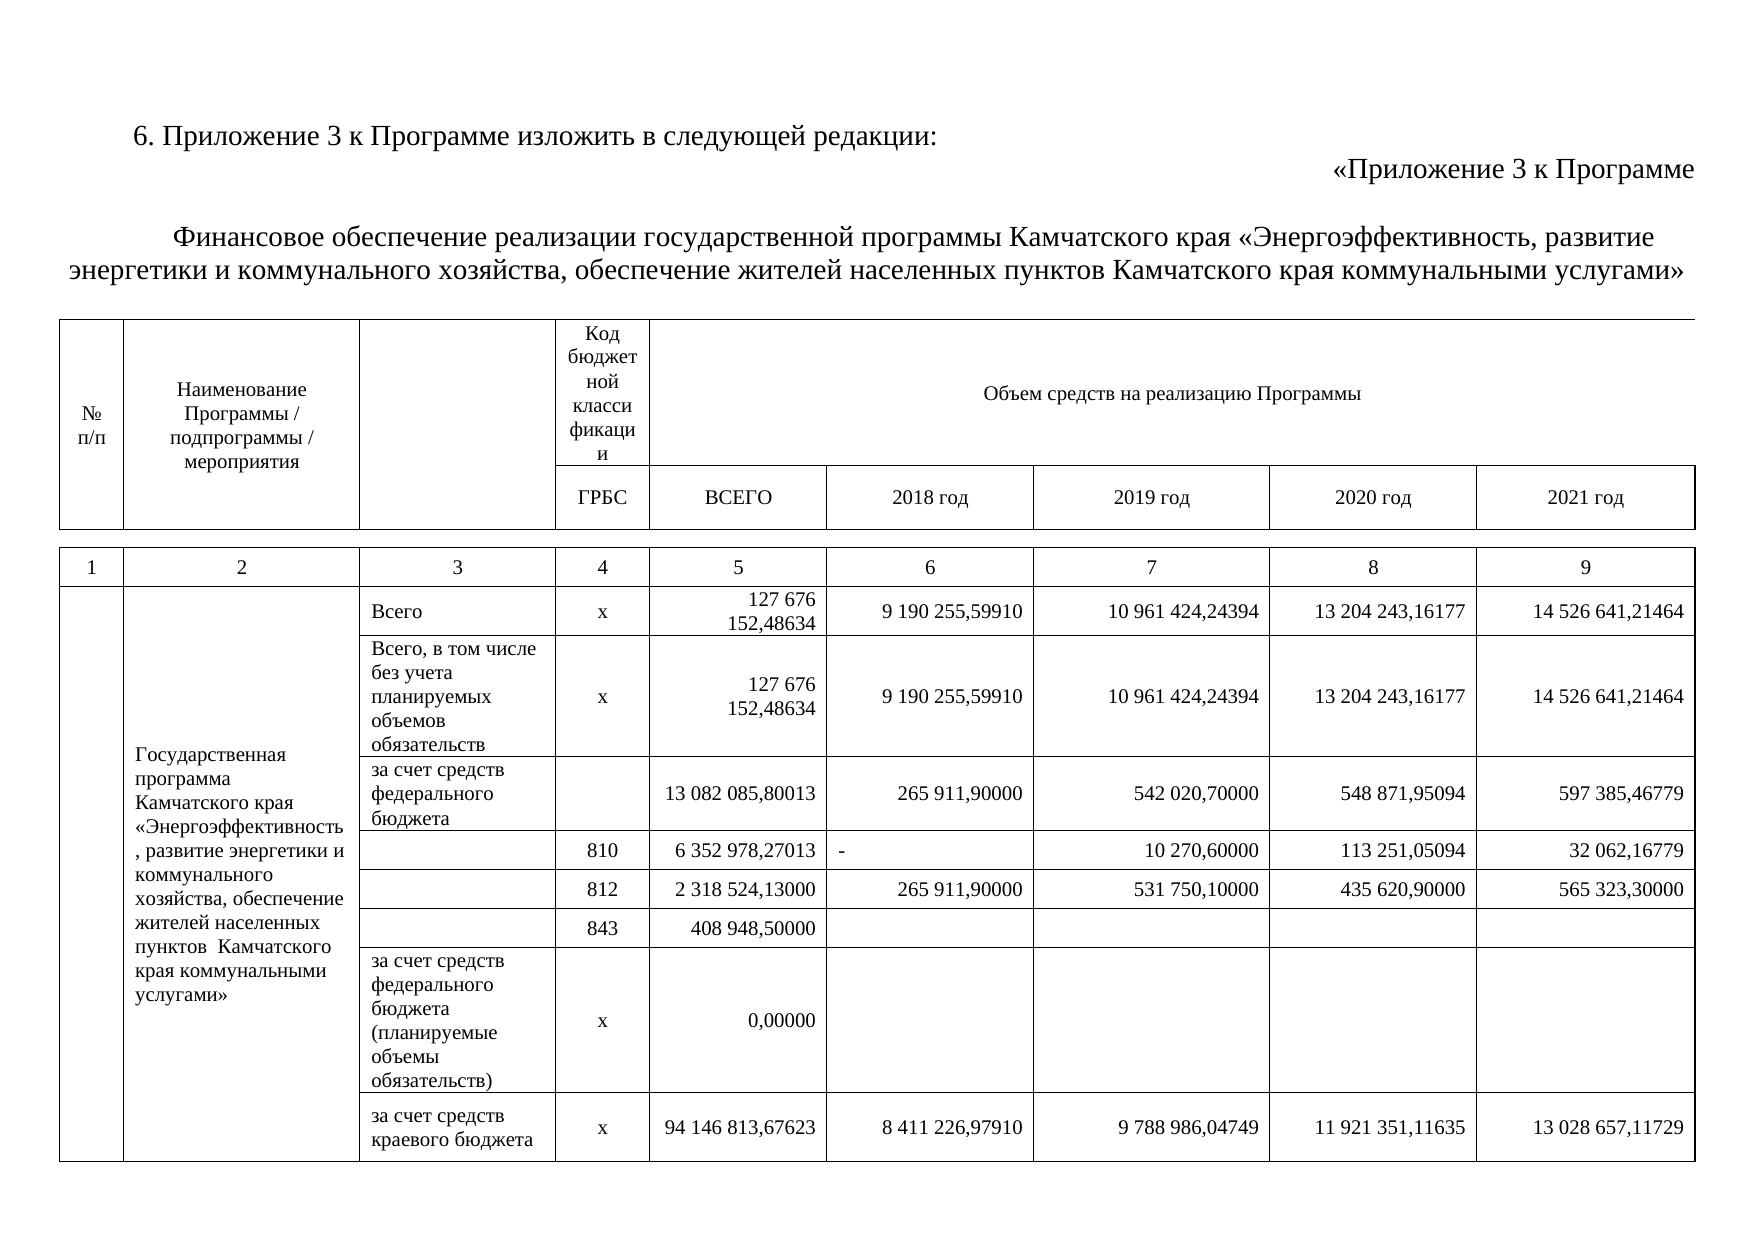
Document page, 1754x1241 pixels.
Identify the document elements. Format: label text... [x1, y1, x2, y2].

table_cell [60, 587, 123, 1161]
table_cell за счет средств федерального бюджета [360, 757, 555, 829]
table_cell х [556, 636, 649, 756]
table_header 4 [556, 548, 649, 586]
table_header 8 [1270, 548, 1476, 586]
table_cell 14 526 641,21464 [1477, 636, 1694, 756]
table_cell ВСЕГО [650, 466, 826, 529]
table_cell 127 676 152,48634 [650, 636, 826, 756]
table_cell 2 318 524,13000 [650, 870, 826, 908]
table_cell 843 [556, 909, 649, 947]
table_cell 0,00000 [650, 948, 826, 1092]
table_cell [360, 831, 555, 868]
table_cell х [556, 948, 649, 1092]
table_cell 32 062,16779 [1477, 831, 1694, 868]
table_cell [1034, 909, 1269, 947]
table_cell 265 911,90000 [827, 870, 1033, 908]
text «Приложение 3 к Программе [59, 152, 1695, 185]
table_cell [1270, 948, 1476, 1092]
table_cell 113 251,05094 [1270, 831, 1476, 868]
table_cell [1477, 948, 1694, 1092]
table_cell х [556, 587, 649, 635]
table_cell 13 028 657,11729 [1477, 1093, 1694, 1161]
table_header 9 [1477, 548, 1694, 586]
table_cell Всего, в том числе без учета планируемых объемов обязательств [360, 636, 555, 756]
table_cell 13 082 085,80013 [650, 757, 826, 829]
table_cell [827, 909, 1033, 947]
table_cell 8 411 226,97910 [827, 1093, 1033, 1161]
table_header 7 [1034, 548, 1269, 586]
table_cell [360, 909, 555, 947]
table_cell 127 676 152,48634 [650, 587, 826, 635]
table_cell 542 020,70000 [1034, 757, 1269, 829]
table_header 3 [360, 548, 555, 586]
table_cell 810 [556, 831, 649, 868]
table_cell 531 750,10000 [1034, 870, 1269, 908]
table_cell 13 204 243,16177 [1270, 587, 1476, 635]
table_cell 9 788 986,04749 [1034, 1093, 1269, 1161]
table_cell 2021 год [1477, 466, 1694, 529]
table_cell 13 204 243,16177 [1270, 636, 1476, 756]
table_cell 11 921 351,11635 [1270, 1093, 1476, 1161]
table_header 1 [60, 548, 123, 586]
table_cell за счет средств федерального бюджета (планируемые объемы обязательств) [360, 948, 555, 1092]
table_cell [1034, 948, 1269, 1092]
table_cell [827, 948, 1033, 1092]
table_cell 2018 год [827, 466, 1033, 529]
table_cell 9 190 255,59910 [827, 587, 1033, 635]
table_header 6 [827, 548, 1033, 586]
text 6. Приложение 3 к Программе изложить в следующей редакции: [59, 118, 1695, 152]
table_cell Государственная программа Камчатского края «Энергоэффективность, развитие энергетики и коммунального хозяйства, обеспечение жителей населенных пунктов Камчатского края коммунальными услугами» [124, 587, 359, 1161]
table_cell 812 [556, 870, 649, 908]
table_header 5 [650, 548, 826, 586]
table_header Наименование Программы / подпрограммы / мероприятия [124, 320, 359, 529]
table_cell 2019 год [1034, 466, 1269, 529]
table_cell - [827, 831, 1033, 868]
table_cell 9 190 255,59910 [827, 636, 1033, 756]
table_header № п/п [60, 320, 123, 529]
table_cell 408 948,50000 [650, 909, 826, 947]
table_cell ГРБС [556, 466, 649, 529]
table_cell 435 620,90000 [1270, 870, 1476, 908]
table_header Код бюджетной классификации [556, 320, 649, 465]
table_cell [556, 757, 649, 829]
table_cell за счет средств краевого бюджета [360, 1093, 555, 1161]
table_cell 265 911,90000 [827, 757, 1033, 829]
table_header Объем средств на реализацию Программы [650, 320, 1695, 465]
table_cell 2020 год [1270, 466, 1476, 529]
table_header [360, 320, 555, 529]
table_cell 10 961 424,24394 [1034, 587, 1269, 635]
table_cell Всего [360, 587, 555, 635]
table_header 2 [124, 548, 359, 586]
table_cell 10 961 424,24394 [1034, 636, 1269, 756]
table_cell [1270, 909, 1476, 947]
table_cell 565 323,30000 [1477, 870, 1694, 908]
table_cell 548 871,95094 [1270, 757, 1476, 829]
table_cell 6 352 978,27013 [650, 831, 826, 868]
table_cell [360, 870, 555, 908]
table_cell 597 385,46779 [1477, 757, 1694, 829]
table_cell 94 146 813,67623 [650, 1093, 826, 1161]
table_cell 10 270,60000 [1034, 831, 1269, 868]
table_cell 14 526 641,21464 [1477, 587, 1694, 635]
table_cell [1477, 909, 1694, 947]
text Финансовое обеспечение реализации государственной программы Камчатского края «Энергоэффективность, развитие энергетики и коммунального хозяйства, обеспечение жителей населенных пунктов Камчатского края коммунальными услугами» [59, 219, 1695, 286]
table_cell х [556, 1093, 649, 1161]
